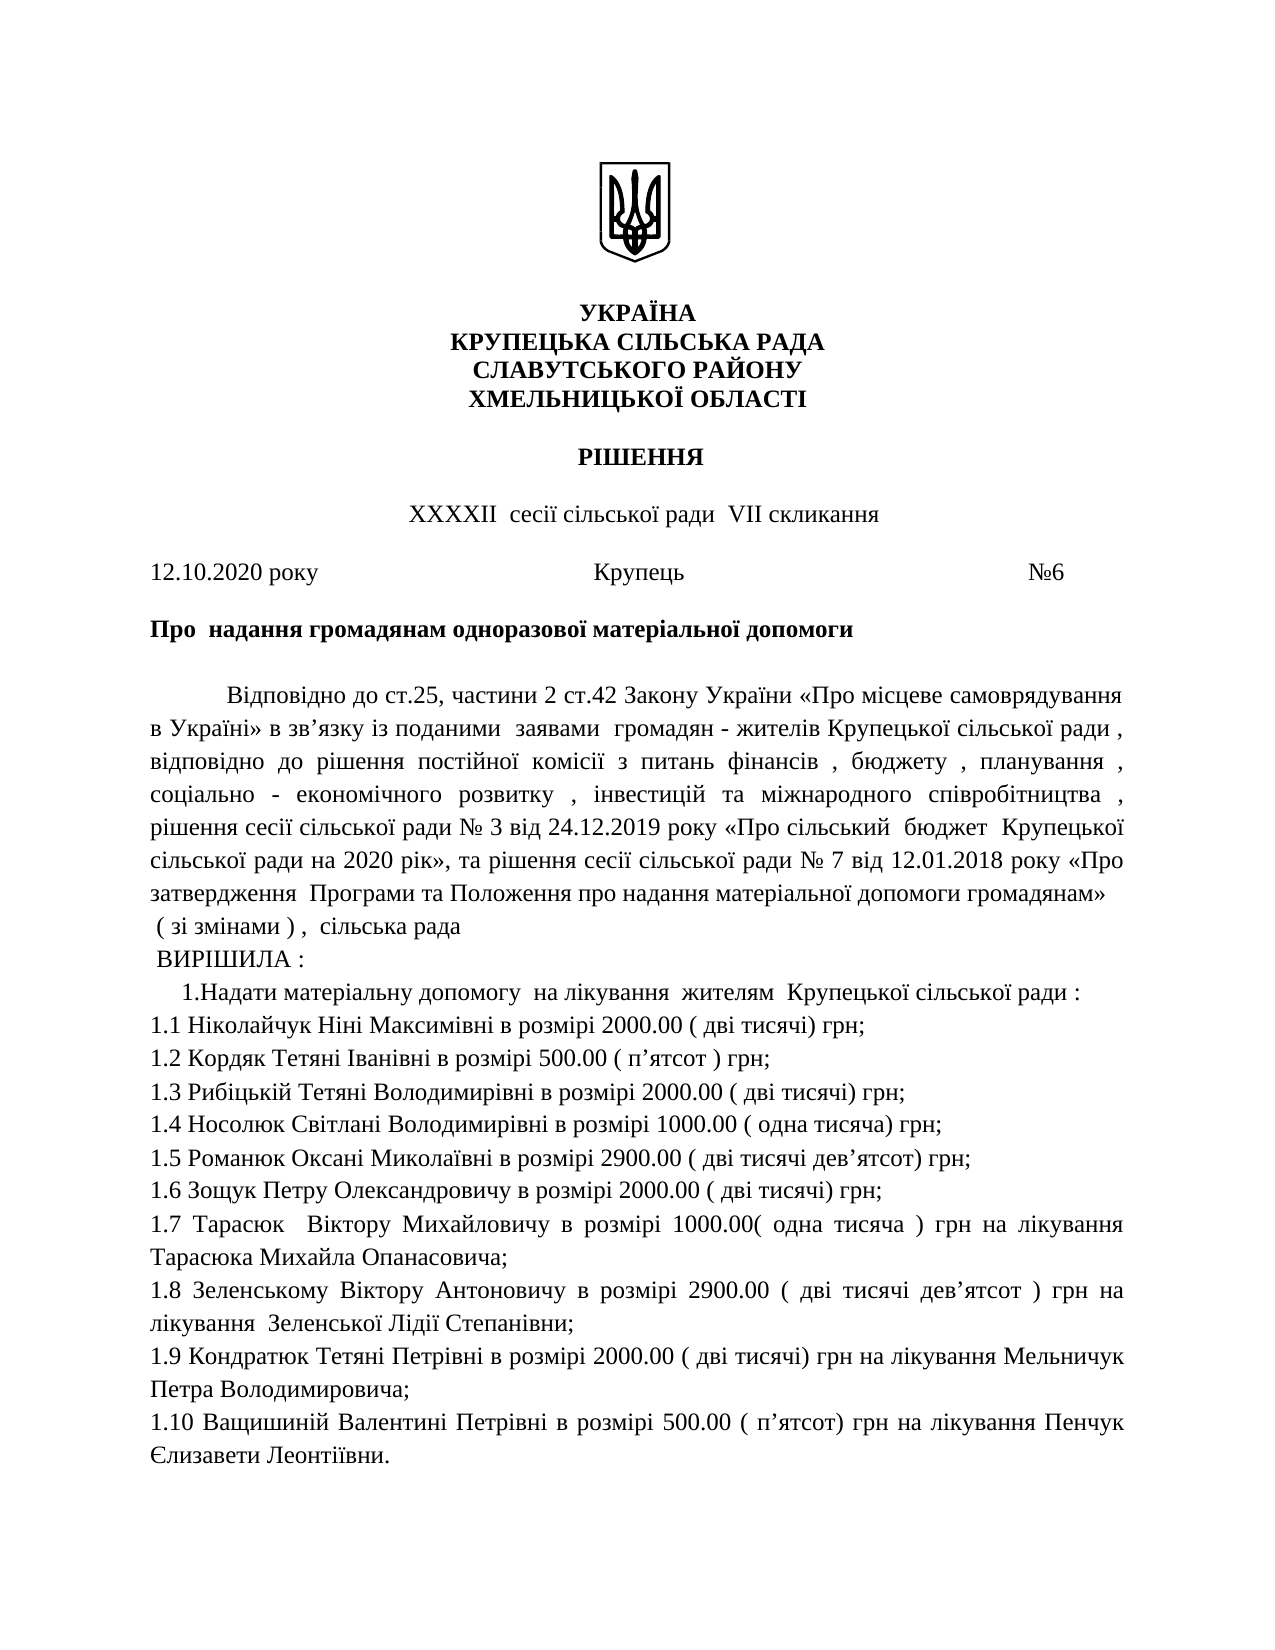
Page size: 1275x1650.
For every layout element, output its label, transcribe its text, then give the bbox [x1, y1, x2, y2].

text 1.7 Тарасюк Віктору Михайловичу в розмірі 1000.00( одна тисяча ) грн на лікування Тарасюка Михайла Опанасовича; [150, 1209, 1125, 1270]
text 1.4 Носолюк Світлані Володимирівні в розмірі 1000.00 ( одна тисяча) грн; [150, 1109, 1125, 1138]
text 12.10.2020 року Крупець №6 [150, 557, 1125, 586]
text СЛАВУТСЬКОГО РАЙОНУ [150, 356, 1125, 384]
text ХМЕЛЬНИЦЬКОЇ ОБЛАСТІ [150, 384, 1125, 413]
text 1.Надати матеріальну допомогу на лікування жителям Крупецької сільської ради : [150, 977, 1125, 1006]
text РІШЕННЯ [150, 442, 1125, 471]
text Про надання громадянам одноразової матеріальної допомоги [150, 614, 1125, 643]
text 1.8 Зеленському Віктору Антоновичу в розмірі 2900.00 ( дві тисячі дев’ятсот ) грн на лікування Зеленської Лідії Степанівни; [150, 1275, 1125, 1336]
text УКРАЇНА [150, 298, 1125, 327]
text ВИРІШИЛА : [150, 944, 1125, 973]
text 1.3 Рибіцькій Тетяні Володимирівні в розмірі 2000.00 ( дві тисячі) грн; [150, 1077, 1125, 1105]
text 1.6 Зощук Петру Олександровичу в розмірі 2000.00 ( дві тисячі) грн; [150, 1176, 1125, 1204]
text ( зі змінами ) , сільська рада [150, 911, 1125, 940]
text 1.5 Романюк Оксані Миколаївні в розмірі 2900.00 ( дві тисячі дев’ятсот) грн; [150, 1143, 1125, 1171]
text 1.2 Кордяк Тетяні Іванівні в розмірі 500.00 ( п’ятсот ) грн; [150, 1043, 1125, 1072]
text КРУПЕЦЬКА СІЛЬСЬКА РАДА [150, 327, 1125, 356]
text Відповідно до ст.25, частини 2 ст.42 Закону України «Про місцеве самоврядування в Україні» в зв’язку із поданими заявами громадян - жителів Крупецької сільської ради , відповідно до рішення постійної комісії з питань фінансів , бюджету , планування , соціально - економічного розвитку , інвестицій та міжнародного співробітництва , рішення сесії сільської ради № 3 від 24.12.2019 року «Про сільський бюджет Крупецької сільської ради на 2020 рік», та рішення сесії сільської ради № 7 від 12.01.2018 року «Про затвердження Програми та Положення про надання матеріальної допомоги громадянам» [150, 680, 1125, 907]
text ХХХХІІ сесії сільської ради VІІ скликання [150, 499, 1125, 528]
text 1.1 Ніколайчук Ніні Максимівні в розмірі 2000.00 ( дві тисячі) грн; [150, 1011, 1125, 1039]
text 1.9 Кондратюк Тетяні Петрівні в розмірі 2000.00 ( дві тисячі) грн на лікування Мельничук Петра Володимировича; [150, 1341, 1125, 1402]
text 1.10 Ващишиній Валентині Петрівні в розмірі 500.00 ( п’ятсот) грн на лікування Пенчук Єлизавети Леонтіївни. [150, 1407, 1125, 1468]
